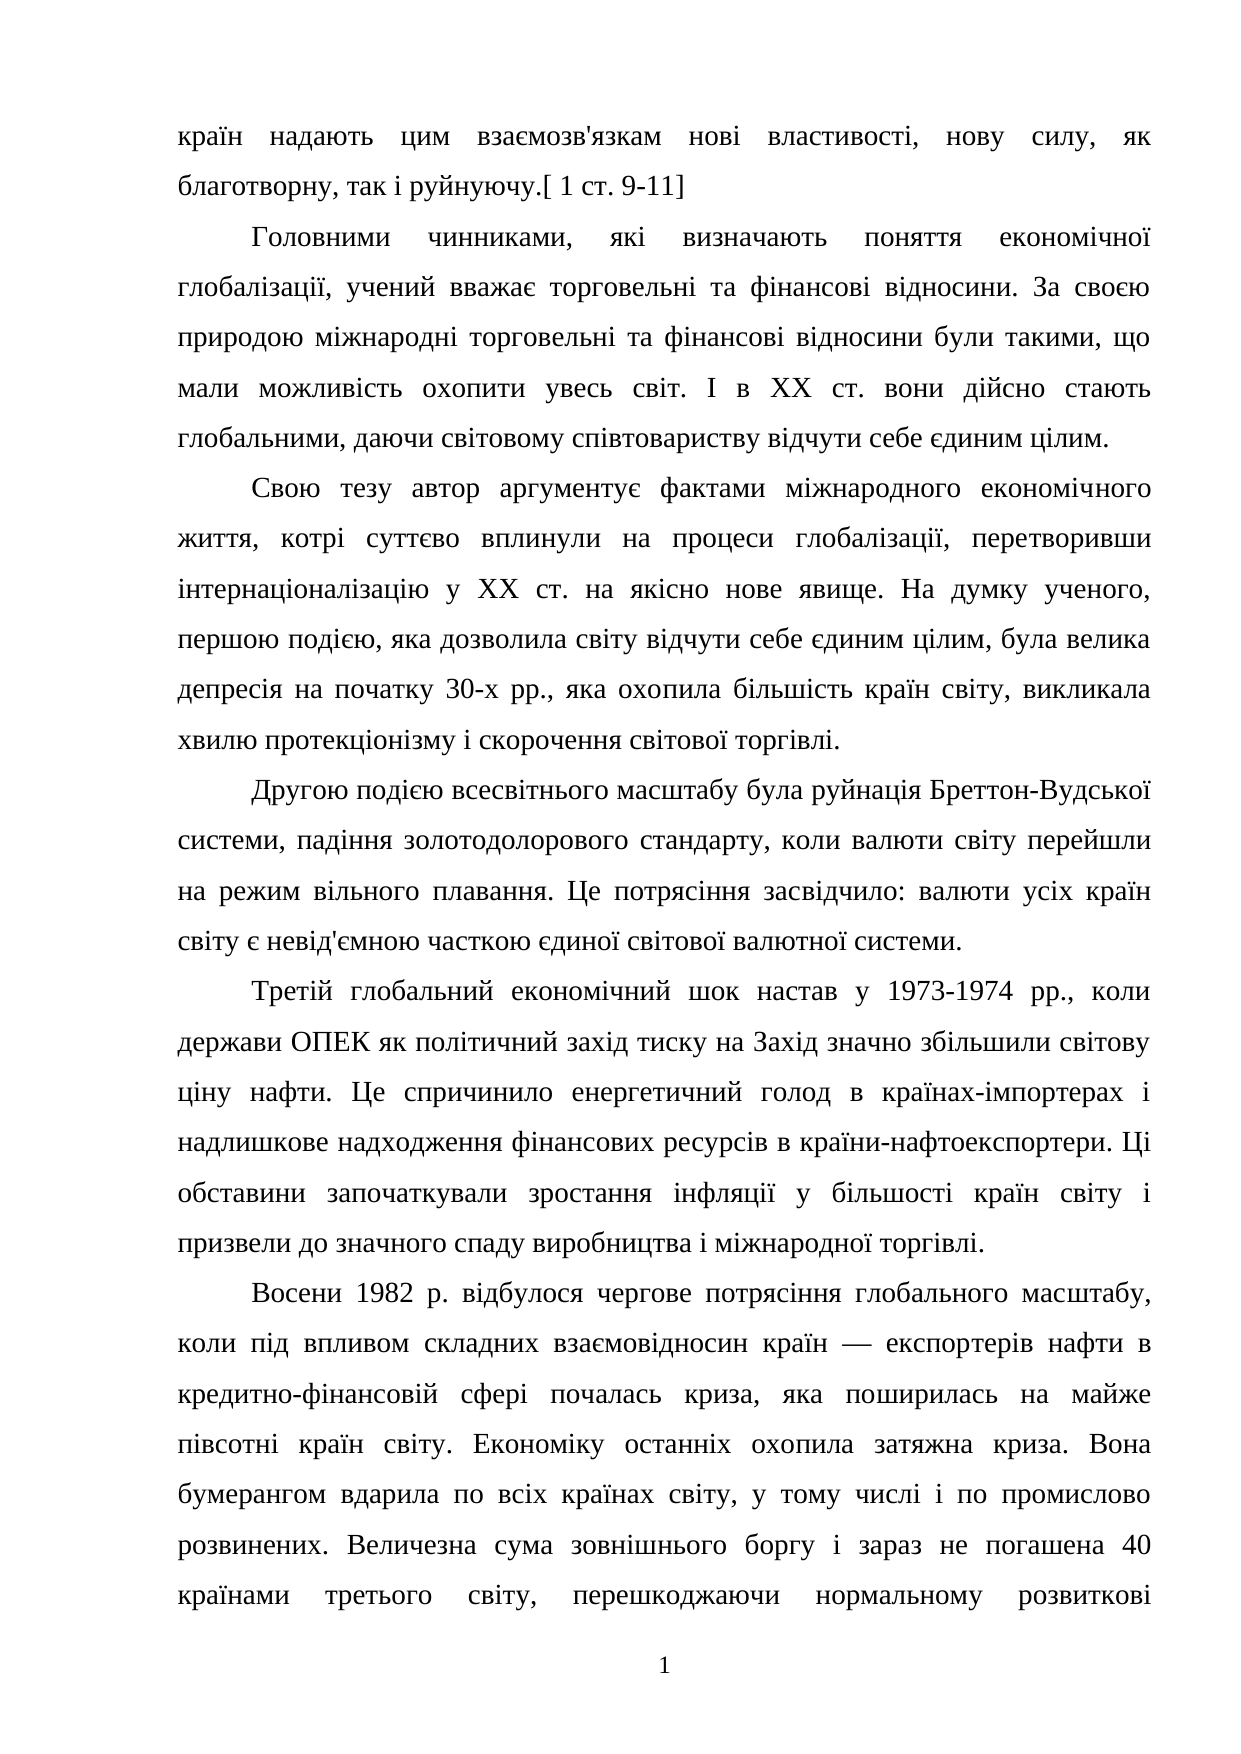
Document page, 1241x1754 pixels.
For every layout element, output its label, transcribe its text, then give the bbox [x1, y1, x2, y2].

text Другою подією всесвітнього масштабу була руйнація Бреттон-Вудської системи, падіння золотодолорового стандарту, коли валюти світу перейшли на режим вільного плавання. Це потрясіння засвідчило: валюти усіх країн світу є невід'ємною часткою єдиної світової валютної системи. [177, 772, 1152, 957]
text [177, 1275, 1152, 1611]
text Третій глобальний економічний шок настав у 1973-1974 рр., коли держави ОПЕК як політичний захід тиску на Захід значно збільшили світову ціну нафти. Це спричинило енергетичний голод в країнах-імпортерах і надлишкове надходження фінансових ресурсів в країни-нафтоекспортери. Ці обставини започаткували зростання інфляції у більшості країн світу і призвели до значного спаду виробництва і міжнародної торгівлі. [177, 973, 1152, 1258]
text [177, 118, 1152, 202]
text Головними чинниками, які визначають поняття економічної глобалізації, учений вважає торговельні та фінансові відносини. За своєю природою міжнародні торговельні та фінансові відносини були такими, що мали можливість охопити увесь світ. І в XX ст. вони дійсно стають глобальними, даючи світовому співтовариству відчути себе єдиним цілим. [177, 219, 1152, 453]
text Свою тезу автор аргументує фактами міжнародного економічного життя, котрі суттєво вплинули на процеси глобалізації, перетворивши інтернаціоналізацію у XX ст. на якісно нове явище. На думку ученого, першою подією, яка дозволила світу відчути себе єдиним цілим, була велика депресія на початку 30-х рр., яка охопила більшість країн світу, викликала хвилю протекціонізму і скорочення світової торгівлі. [177, 470, 1152, 755]
